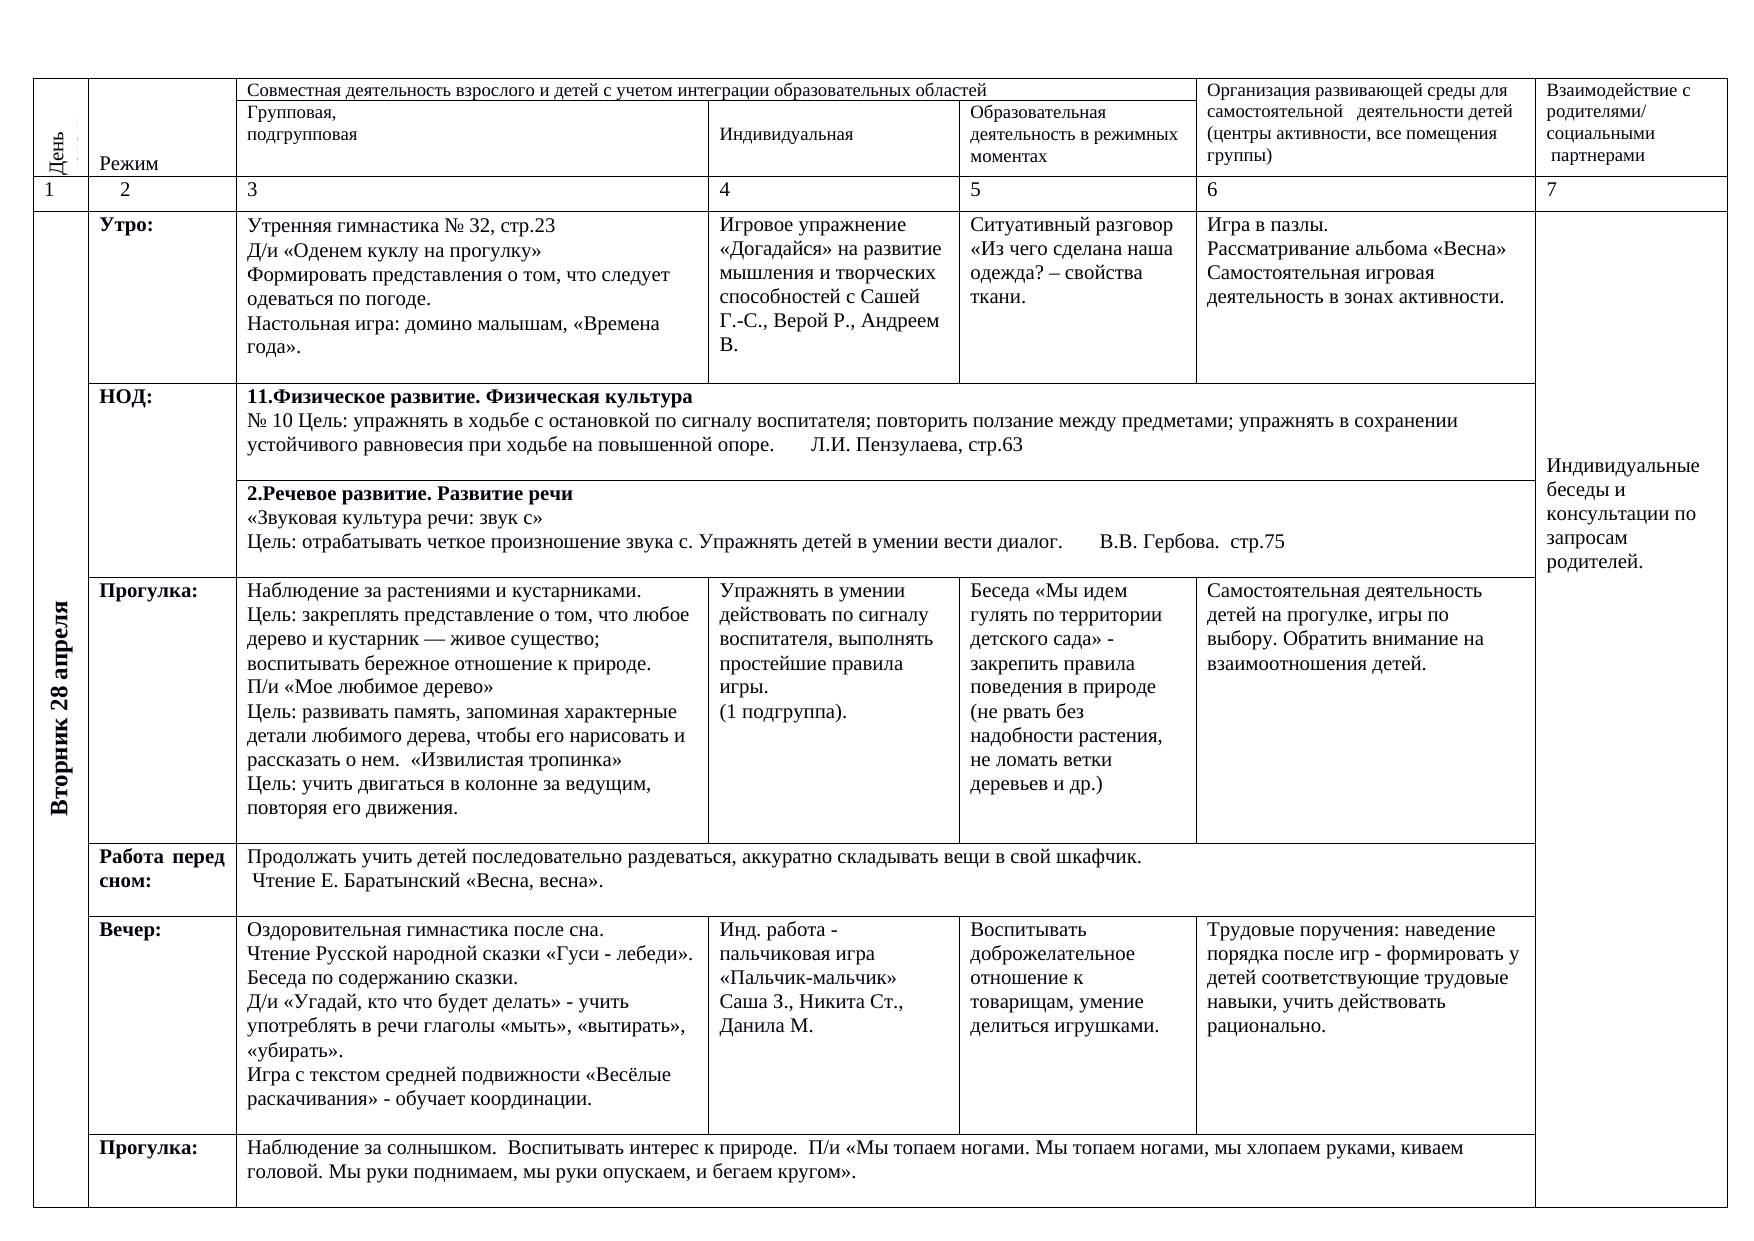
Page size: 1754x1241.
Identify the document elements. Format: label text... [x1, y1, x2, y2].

table_cell Индивидуальная [709, 101, 959, 176]
table_cell Индивидуальные беседы и консультации по запросам родителей. [1536, 212, 1727, 1207]
table_cell Беседа «Мы идем гулять по территории детского сада» - закрепить правила поведения в природе (не рвать без надобности растения, не ломать ветки деревьев и др.) [960, 578, 1196, 843]
table_cell Оздоровительная гимнастика после сна. Чтение Русской народной сказки «Гуси - лебеди». Беседа по содержанию сказки. Д/и «Угадай, кто что будет делать» - учить употреблять в речи глаголы «мыть», «вытирать», «убирать». Игра с текстом средней подвижности «Весёлые раскачивания» - обучает координации. [237, 917, 708, 1134]
table_cell Трудовые поручения: наведение порядка после игр - формировать у детей соответствующие трудовые навыки, учить действовать рационально. [1197, 917, 1535, 1134]
table_cell Групповая, подгрупповая [237, 101, 708, 176]
table_cell Работа перед сном: [89, 844, 236, 916]
table_header Совместная деятельность взрослого и детей с учетом интеграции образовательных областей [237, 79, 1196, 100]
table_cell 11.Физическое развитие. Физическая культура № 10 Цель: упражнять в ходьбе с остановкой по сигналу воспитателя; повторить ползание между предметами; упражнять в сохранении устойчивого равновесия при ходьбе на повышенной опоре. Л.И. Пензулаева, стр.63 [237, 384, 1535, 480]
table_header День недели [34, 79, 88, 176]
table_cell Утренняя гимнастика № 32, стр.23 Д/и «Оденем куклу на прогулку» Формировать представления о том, что следует одеваться по погоде. Настольная игра: домино малышам, «Времена года». [237, 212, 708, 383]
table_cell 1 [34, 177, 88, 211]
table_cell Наблюдение за солнышком. Воспитывать интерес к природе. П/и «Мы топаем ногами. Мы топаем ногами, мы хлопаем руками, киваем головой. Мы руки поднимаем, мы руки опускаем, и бегаем кругом». [237, 1135, 1535, 1207]
table_cell Прогулка: [89, 1135, 236, 1207]
table_cell Вторник 28 апреля [34, 212, 88, 1207]
table_cell 6 [1197, 177, 1535, 211]
table_cell Вечер: [89, 917, 236, 1134]
table_cell Наблюдение за растениями и кустарниками. Цель: закреплять представление о том, что любое дерево и кустарник — живое существо; воспитывать бережное отношение к природе. П/и «Мое любимое дерево» Цель: развивать память, запоминая характерные детали любимого дерева, чтобы его нарисовать и рассказать о нем. «Извилистая тропинка» Цель: учить двигаться в колонне за ведущим, повторяя его движения. [237, 578, 708, 843]
table_cell Самостоятельная деятельность детей на прогулке, игры по выбору. Обратить внимание на взаимоотношения детей. [1197, 578, 1535, 843]
table_cell Прогулка: [89, 578, 236, 843]
table_cell 4 [709, 177, 959, 211]
table_cell Инд. работа - пальчиковая игра «Пальчик-мальчик» Саша З., Никита Ст., Данила М. [709, 917, 959, 1134]
table_cell 5 [960, 177, 1196, 211]
table_cell Утро: [89, 212, 236, 383]
table_cell Игровое упражнение «Догадайся» на развитие мышления и творческих способностей с Сашей Г.-С., Верой Р., Андреем В. [709, 212, 959, 383]
table_cell Воспитывать доброжелательное отношение к товарищам, умение делиться игрушками. [960, 917, 1196, 1134]
table_cell Игра в пазлы. Рассматривание альбома «Весна» Самостоятельная игровая деятельность в зонах активности. [1197, 212, 1535, 383]
table_cell Ситуативный разговор «Из чего сделана наша одежда? – свойства ткани. [960, 212, 1196, 383]
table_header Организация развивающей среды для самостоятельной деятельности детей (центры активности, все помещения группы) [1197, 79, 1535, 176]
table_cell Образовательная деятельность в режимных моментах [960, 101, 1196, 176]
table_cell 7 [1536, 177, 1727, 211]
table_cell НОД: [89, 384, 236, 577]
table_cell 3 [237, 177, 708, 211]
table_cell 2 [89, 177, 236, 211]
table_header Взаимодействие с родителями/ социальными партнерами [1536, 79, 1727, 176]
table_cell 2.Речевое развитие. Развитие речи «Звуковая культура речи: звук с» Цель: отрабатывать четкое произношение звука с. Упражнять детей в умении вести диалог. В.В. Гербова. стр.75 [237, 481, 1535, 577]
table_cell Упражнять в умении действовать по сигналу воспитателя, выполнять простейшие правила игры. (1 подгруппа). [709, 578, 959, 843]
table_cell Продолжать учить детей последовательно раздеваться, аккуратно складывать вещи в свой шкафчик. Чтение Е. Баратынский «Весна, весна». [237, 844, 1535, 916]
table_header Режим [89, 79, 236, 176]
